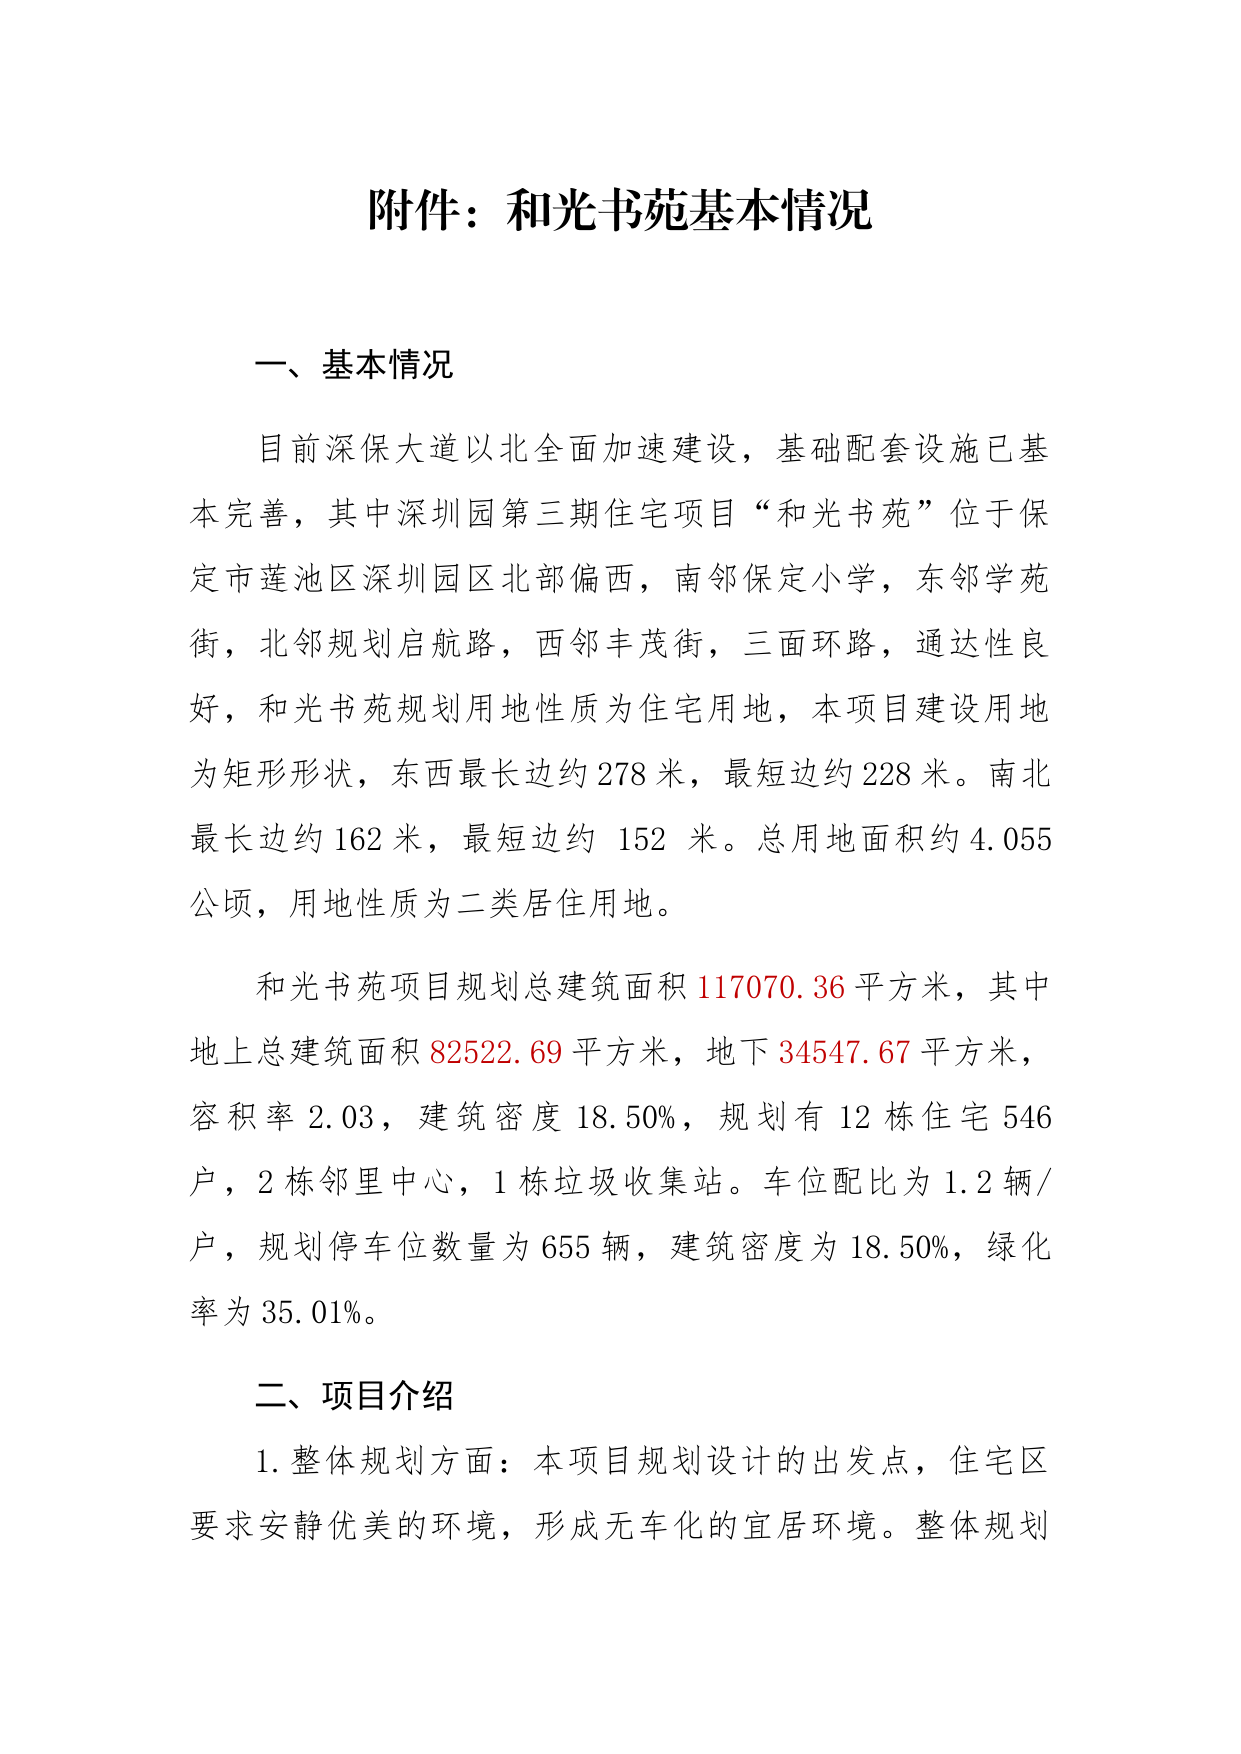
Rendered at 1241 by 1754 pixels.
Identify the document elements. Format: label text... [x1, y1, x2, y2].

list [187, 1426, 1053, 1556]
text 目前深保大道以北全面加速建设，基础配套设施已基本完善，其中深圳园第三期住宅项目“和光书苑”位于保定市莲池区深圳园区北部偏西，南邻保定小学，东邻学苑街，北邻规划启航路，西邻丰茂街，三面环路，通达性良好，和光书苑规划用地性质为住宅用地，本项目建设用地为矩形形状，东西最长边约278米，最短边约228米。南北最长边约162米，最短边约 152 米。总用地面积约4.055公顷，用地性质为二类居住用地。 [187, 413, 1053, 933]
list 项目介绍 [187, 1361, 1053, 1426]
text 附件：和光书苑基本情况 [187, 181, 1053, 246]
text 和光书苑项目规划总建筑面积117070.36平方米，其中地上总建筑面积82522.69平方米，地下34547.67平方米，容积率2.03，建筑密度18.50%，规划有12栋住宅546户，2栋邻里中心，1栋垃圾收集站。车位配比为1.2辆/户，规划停车位数量为655辆，建筑密度为18.50%，绿化率为35.01%。 [187, 952, 1053, 1342]
list 基本情况 [187, 329, 1053, 394]
